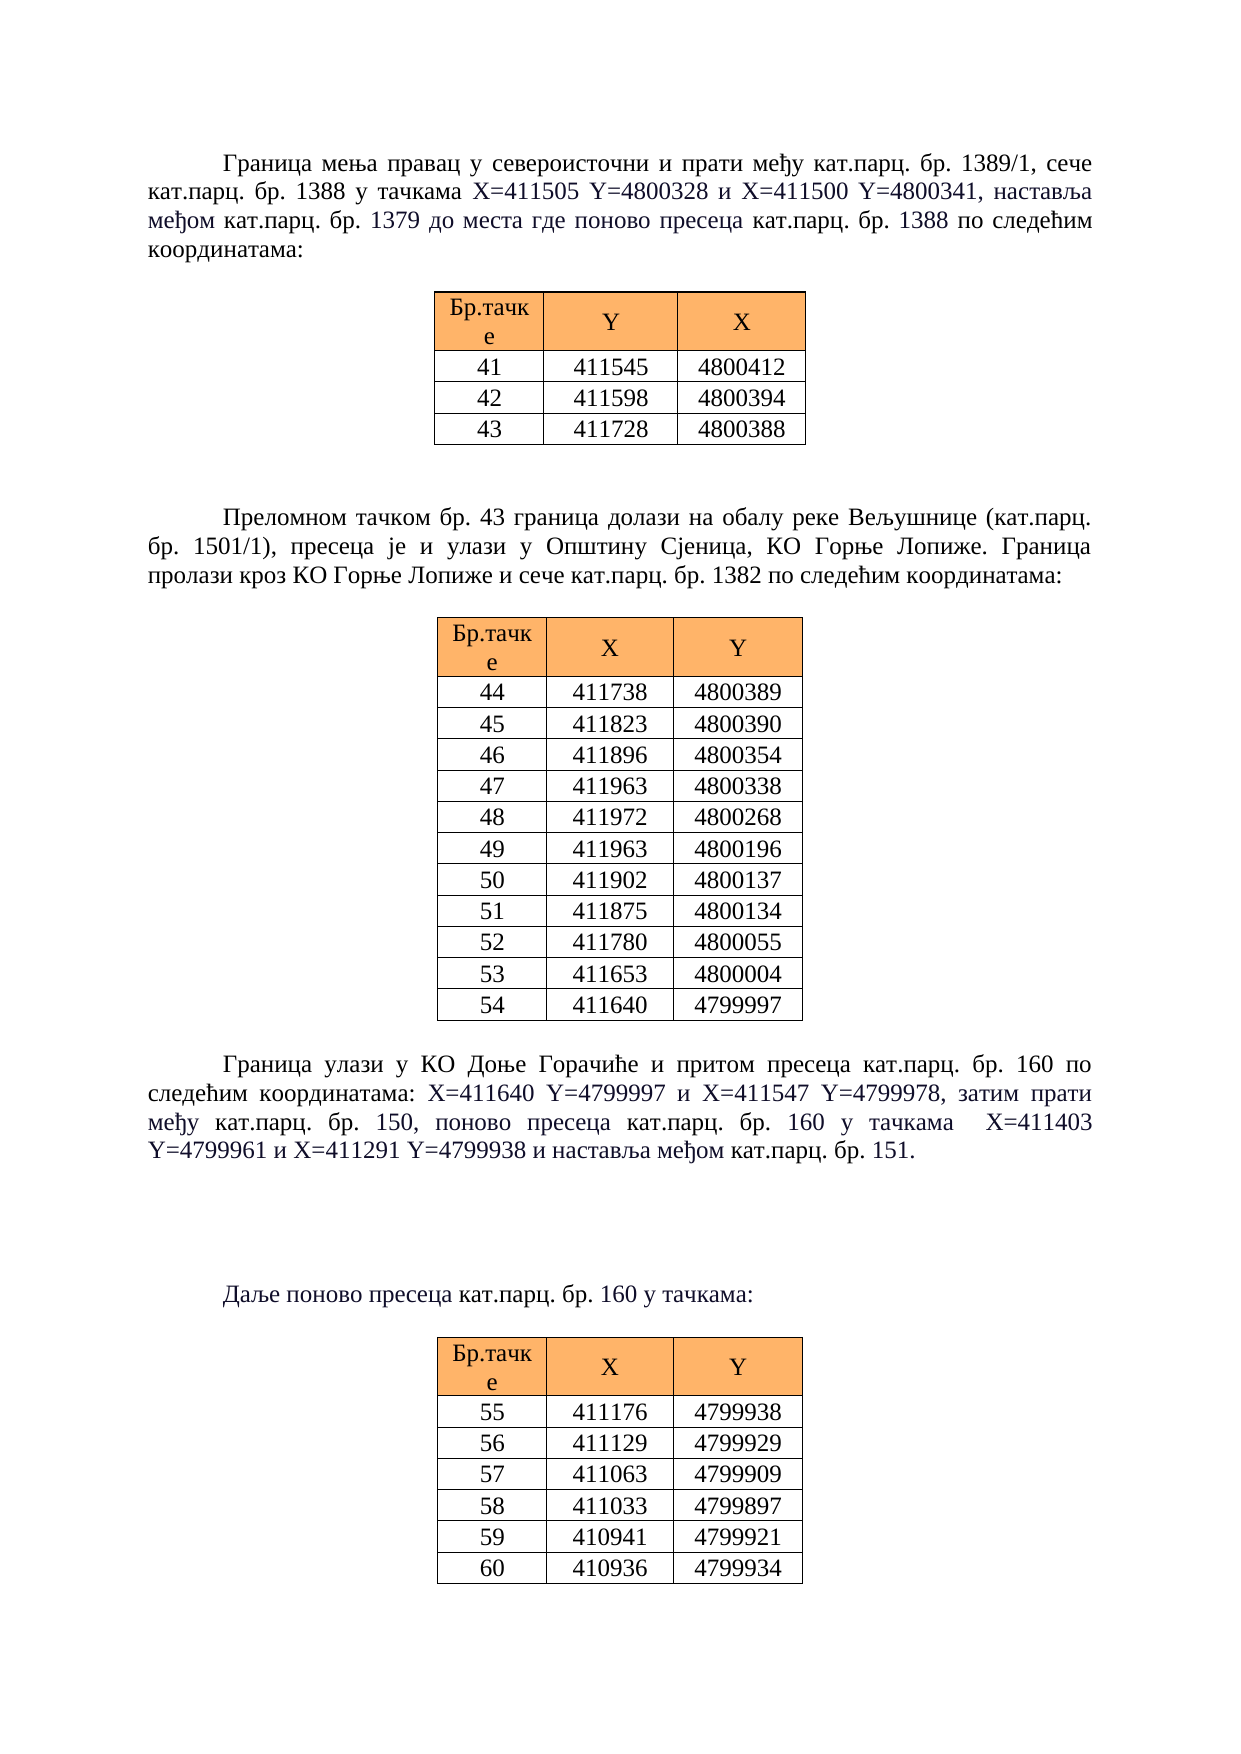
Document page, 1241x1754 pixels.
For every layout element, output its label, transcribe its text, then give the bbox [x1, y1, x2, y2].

table_cell 411972 [547, 802, 673, 832]
table_cell 4800338 [674, 771, 802, 801]
table_cell 410941 [547, 1521, 673, 1552]
table_cell 411033 [547, 1490, 673, 1520]
table_cell 4799997 [674, 989, 802, 1019]
text Граница улази у КО Доње Горачиће и притом пресеца кат.парц. бр. 160 по следећим координатама: X=411640 Y=4799997 и X=411547 Y=4799978, затим прати међу кат.парц. бр. 150, поново пресеца кат.парц. бр. 160 у тачкама X=411403 Y=4799961 и X=411291 Y=4799938 и наставља међом кат.парц. бр. 151. [148, 1049, 1093, 1164]
table_cell 50 [438, 864, 546, 894]
table_cell 411653 [547, 958, 673, 988]
table_header Y [544, 293, 677, 350]
table_cell 411129 [547, 1428, 673, 1458]
table_cell 4800412 [678, 351, 805, 381]
table_cell 4799938 [674, 1396, 802, 1427]
table_cell 411176 [547, 1396, 673, 1427]
table_header Бр.тачке [438, 1338, 546, 1395]
table_cell 49 [438, 833, 546, 863]
table_cell 57 [438, 1459, 546, 1489]
table_cell 4800134 [674, 896, 802, 926]
table_header X [678, 293, 805, 350]
table_cell 411640 [547, 989, 673, 1019]
table_header Бр.тачке [438, 618, 546, 676]
table_header X [547, 1338, 673, 1395]
table_cell 43 [435, 414, 543, 444]
table_cell 411963 [547, 771, 673, 801]
table_cell 45 [438, 708, 546, 738]
table_cell 47 [438, 771, 546, 801]
table_header Y [674, 1338, 802, 1395]
text Преломном тачком бр. 43 граница долази на обалу реке Вељушнице (кат.парц. бр. 1501/1), пресеца је и улази у Општину Сјеница, КО Горње Лопиже. Граница пролази кроз КО Горње Лопиже и сече кат.парц. бр. 1382 по следећим координатама: [148, 502, 1093, 588]
table_cell 411598 [544, 382, 677, 412]
table_cell 44 [438, 677, 546, 707]
table_cell 4799934 [674, 1553, 802, 1583]
table_cell 52 [438, 927, 546, 957]
table_cell 4800196 [674, 833, 802, 863]
table_cell 4800055 [674, 927, 802, 957]
table_cell 51 [438, 896, 546, 926]
table_cell 411963 [547, 833, 673, 863]
table_cell 4800388 [678, 414, 805, 444]
text Граница мења правац у североисточни и прати међу кат.парц. бр. 1389/1, сече кат.парц. бр. 1388 у тачкама X=411505 Y=4800328 и X=411500 Y=4800341, наставља међом кат.парц. бр. 1379 до места где поново пресеца кат.парц. бр. 1388 по следећим координатама: [148, 148, 1093, 263]
table_cell 4799897 [674, 1490, 802, 1520]
table_cell 411896 [547, 739, 673, 769]
table_cell 411738 [547, 677, 673, 707]
table_cell 42 [435, 382, 543, 412]
table_cell 4800004 [674, 958, 802, 988]
table_cell 4799929 [674, 1428, 802, 1458]
text Даље поново пресеца кат.парц. бр. 160 у тачкама: [148, 1279, 1093, 1308]
table_cell 60 [438, 1553, 546, 1583]
table_cell 411875 [547, 896, 673, 926]
table_header Y [674, 618, 802, 676]
table_header Бр.тачке [435, 293, 543, 350]
table_cell 411823 [547, 708, 673, 738]
table_cell 411063 [547, 1459, 673, 1489]
table_cell 56 [438, 1428, 546, 1458]
table_cell 53 [438, 958, 546, 988]
table_cell 411545 [544, 351, 677, 381]
table_cell 54 [438, 989, 546, 1019]
table_cell 4800268 [674, 802, 802, 832]
table_cell 411780 [547, 927, 673, 957]
table_cell 4800137 [674, 864, 802, 894]
table_cell 59 [438, 1521, 546, 1552]
table_cell 411902 [547, 864, 673, 894]
table_cell 4799921 [674, 1521, 802, 1552]
table_cell 4799909 [674, 1459, 802, 1489]
table_header X [547, 618, 673, 676]
table_cell 4800354 [674, 739, 802, 769]
table_cell 55 [438, 1396, 546, 1427]
table_cell 46 [438, 739, 546, 769]
table_cell 411728 [544, 414, 677, 444]
table_cell 41 [435, 351, 543, 381]
table_cell 4800394 [678, 382, 805, 412]
table_cell 58 [438, 1490, 546, 1520]
table_cell 4800389 [674, 677, 802, 707]
table_cell 48 [438, 802, 546, 832]
table_cell 410936 [547, 1553, 673, 1583]
table_cell 4800390 [674, 708, 802, 738]
